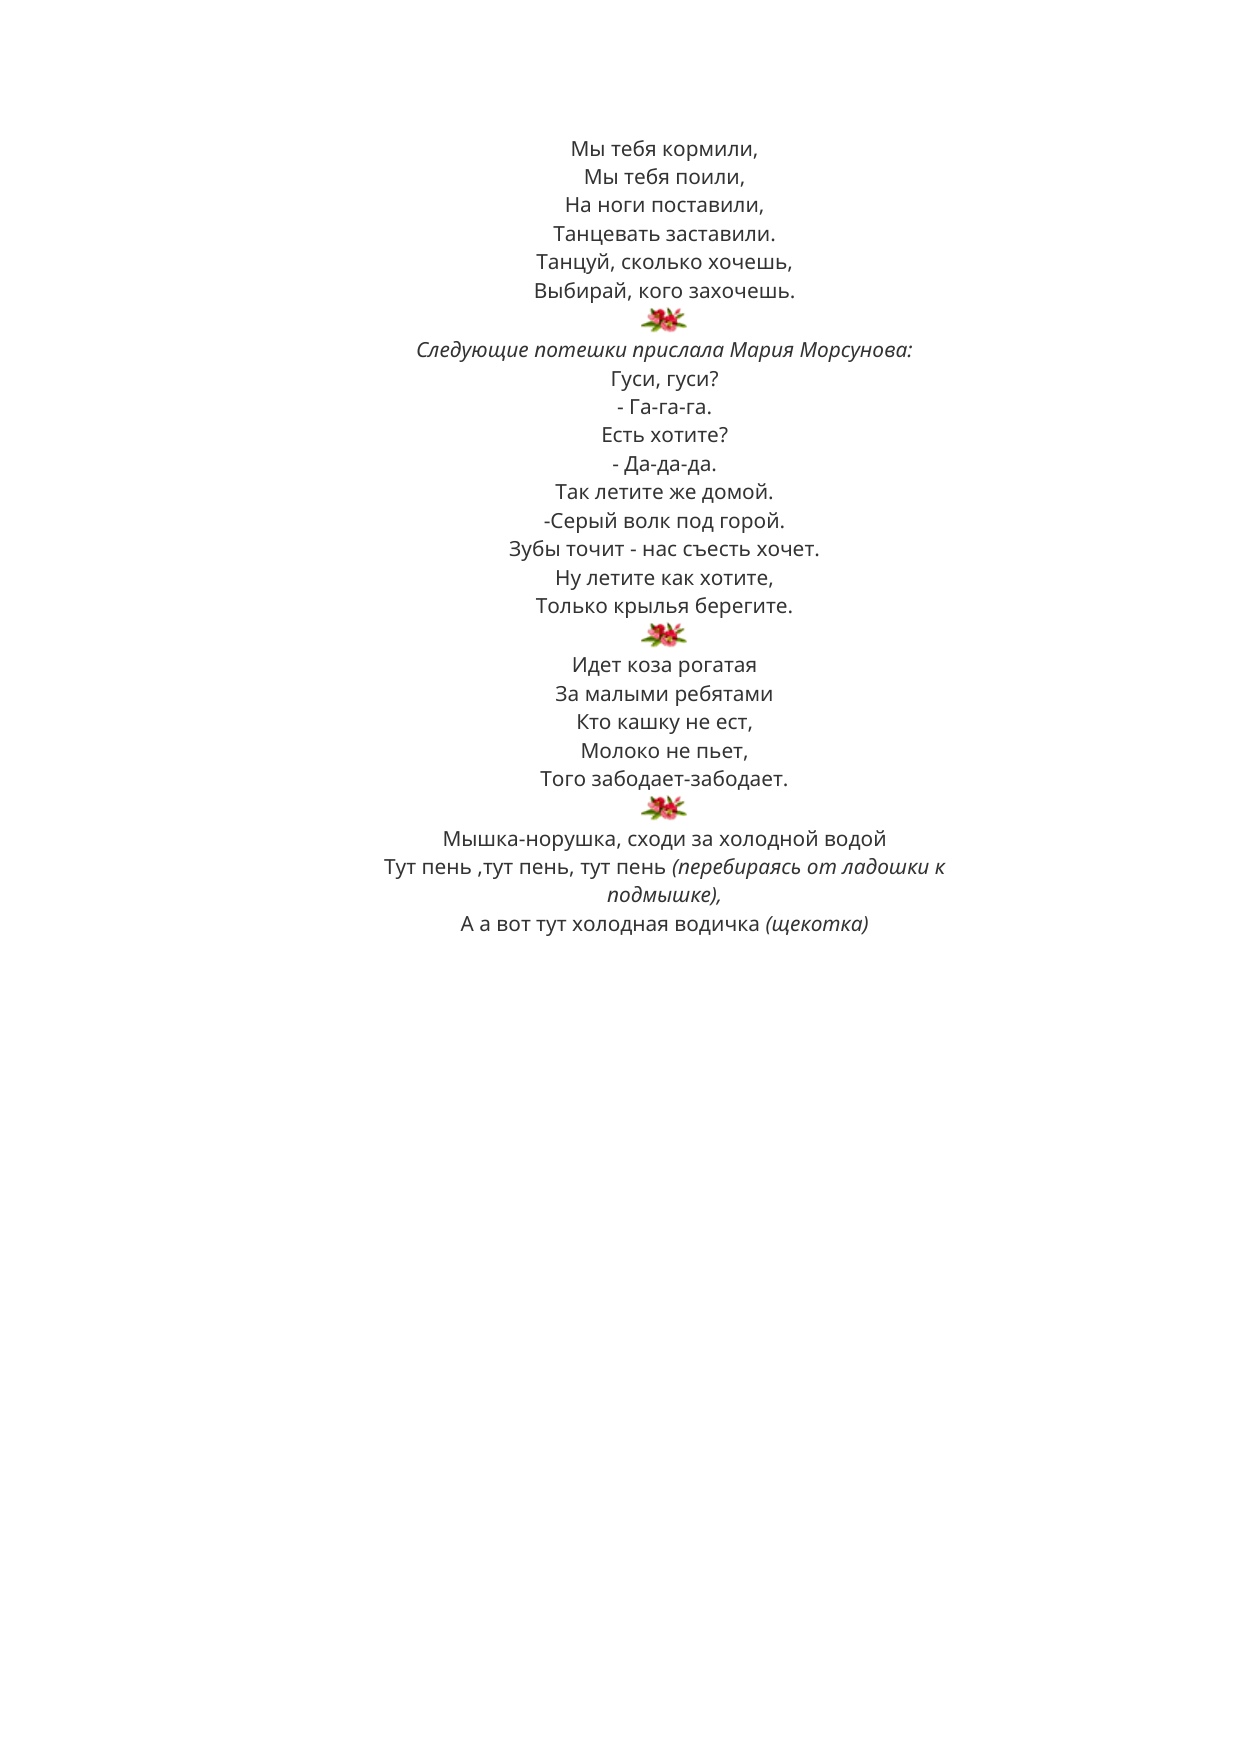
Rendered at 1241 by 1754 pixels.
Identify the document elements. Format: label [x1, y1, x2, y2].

picture [640, 304, 689, 336]
table_header [319, 118, 1010, 945]
picture [640, 619, 689, 651]
picture [640, 792, 689, 824]
